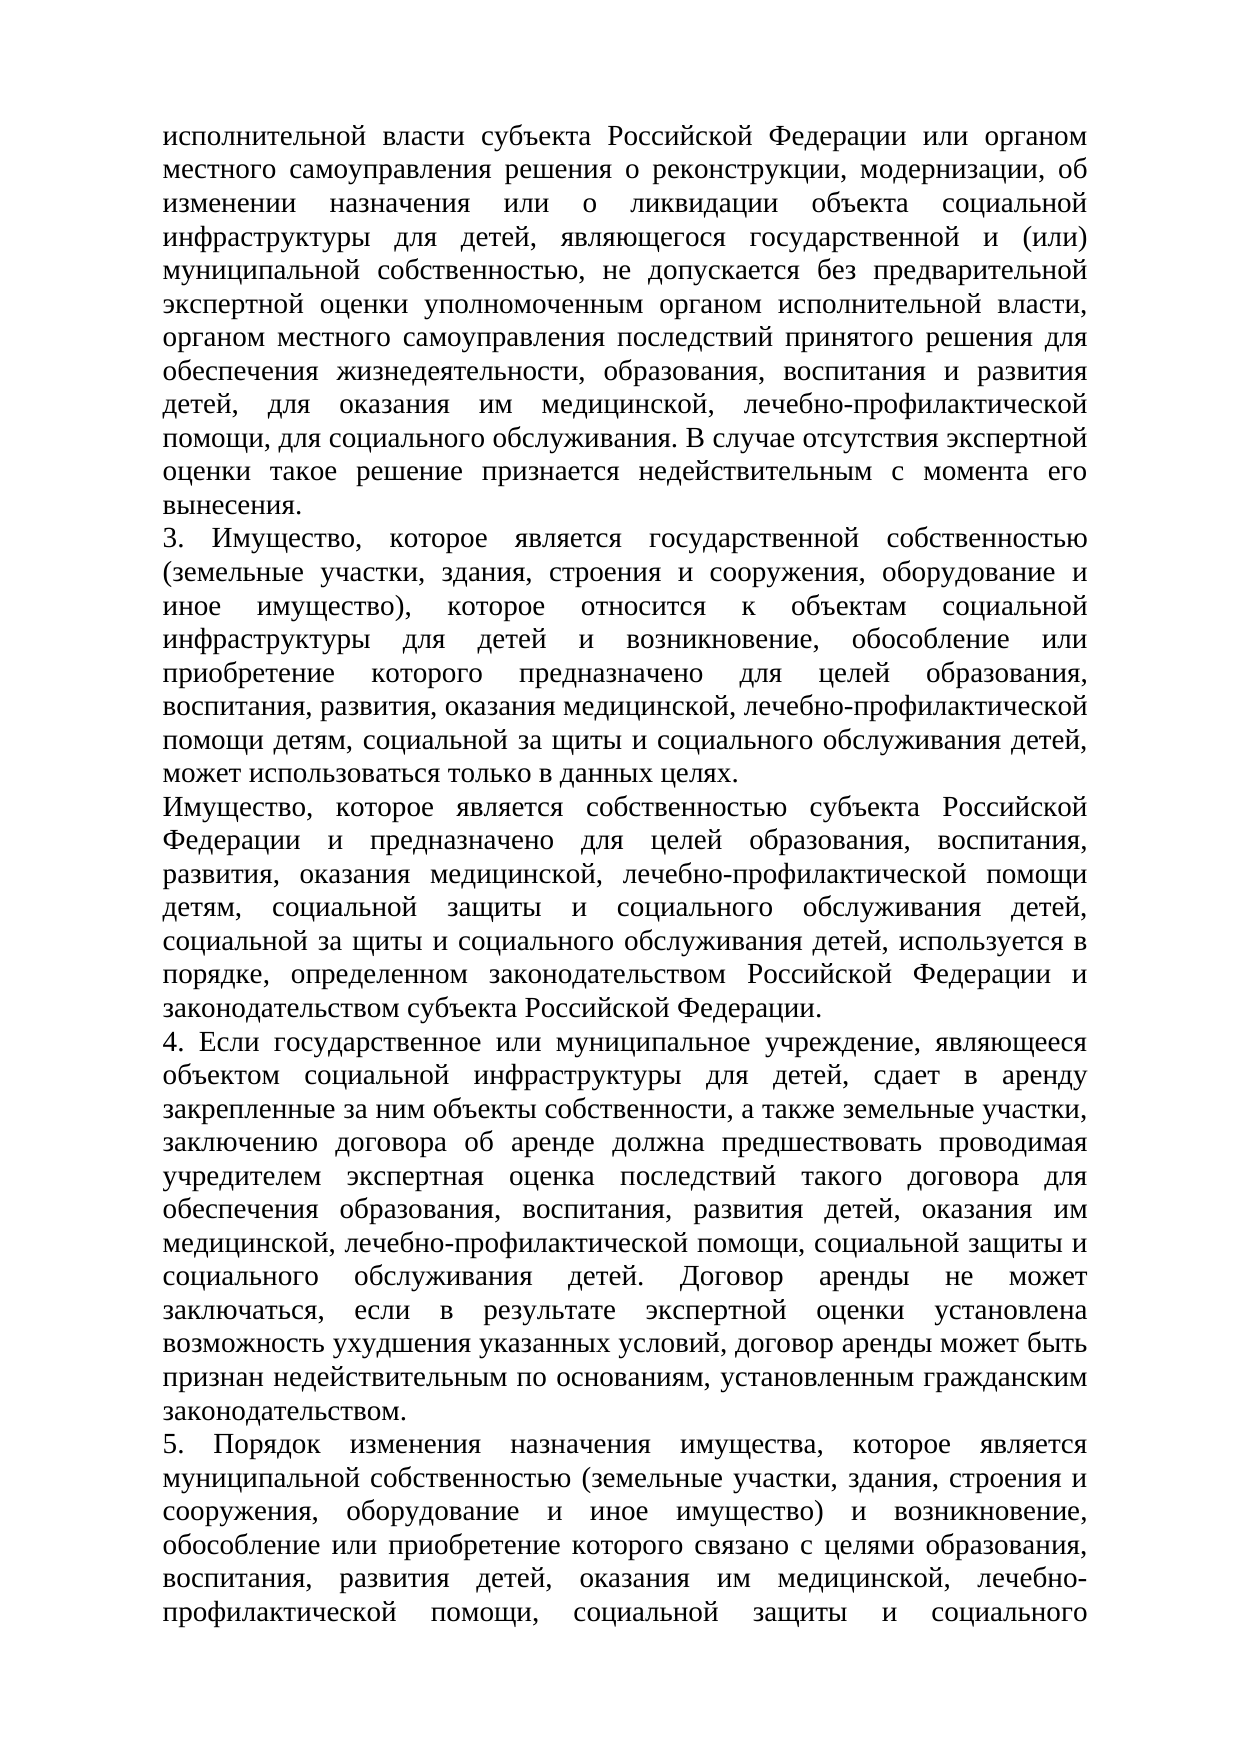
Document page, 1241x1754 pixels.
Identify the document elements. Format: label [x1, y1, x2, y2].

table_header [163, 118, 1088, 1627]
